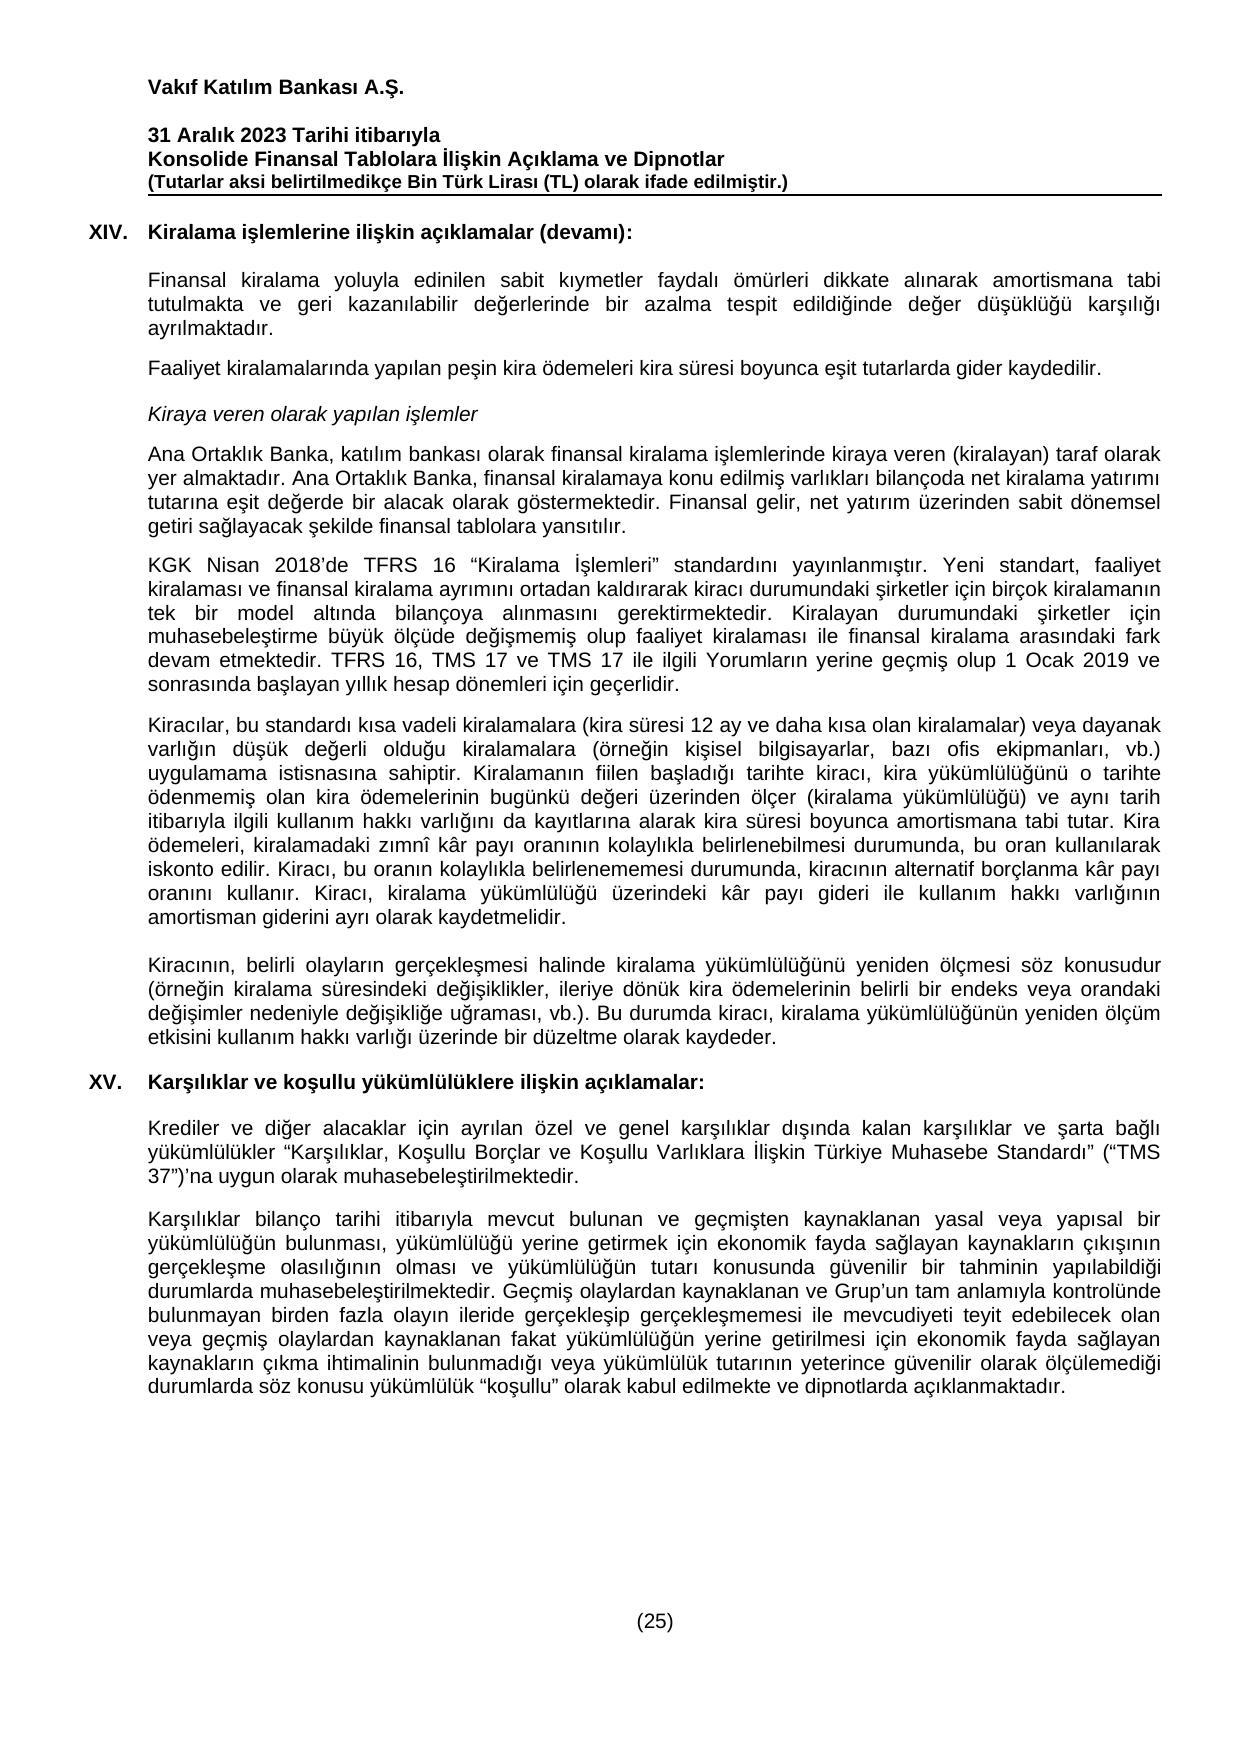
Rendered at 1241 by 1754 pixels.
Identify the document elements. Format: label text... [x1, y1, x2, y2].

text Kiraya veren olarak yapılan işlemler [148, 402, 1162, 426]
text Krediler ve diğer alacaklar için ayrılan özel ve genel karşılıklar dışında kalan karşılıklar ve şarta bağlı yükümlülükler “Karşılıklar, Koşullu Borçlar ve Koşullu Varlıklara İlişkin Türkiye Muhasebe Standardı” (“TMS 37”)’na uygun olarak muhasebeleştirilmektedir. [148, 1116, 1162, 1187]
text XIV. Kiralama işlemlerine ilişkin açıklamalar (devamı): [89, 219, 1162, 243]
text KGK Nisan 2018’de TFRS 16 “Kiralama İşlemleri” standardını yayınlanmıştır. Yeni standart, faaliyet kiralaması ve finansal kiralama ayrımını ortadan kaldırarak kiracı durumundaki şirketler için birçok kiralamanın tek bir model altında bilançoya alınmasını gerektirmektedir. Kiralayan durumundaki şirketler için muhasebeleştirme büyük ölçüde değişmemiş olup faaliyet kiralaması ile finansal kiralama arasındaki fark devam etmektedir. TFRS 16, TMS 17 ve TMS 17 ile ilgili Yorumların yerine geçmiş olup 1 Ocak 2019 ve sonrasında başlayan yıllık hesap dönemleri için geçerlidir. [148, 552, 1162, 696]
text Finansal kiralama yoluyla edinilen sabit kıymetler faydalı ömürleri dikkate alınarak amortismana tabi tutulmakta ve geri kazanılabilir değerlerinde bir azalma tespit edildiğinde değer düşüklüğü karşılığı ayrılmaktadır. [148, 267, 1162, 339]
text Faaliyet kiralamalarında yapılan peşin kira ödemeleri kira süresi boyunca eşit tutarlarda gider kaydedilir. [148, 356, 1162, 380]
text Ana Ortaklık Banka, katılım bankası olarak finansal kiralama işlemlerinde kiraya veren (kiralayan) taraf olarak yer almaktadır. Ana Ortaklık Banka, finansal kiralamaya konu edilmiş varlıkları bilançoda net kiralama yatırımı tutarına eşit değerde bir alacak olarak göstermektedir. Finansal gelir, net yatırım üzerinden sabit dönemsel getiri sağlayacak şekilde finansal tablolara yansıtılır. [148, 442, 1162, 538]
text Kiracılar, bu standardı kısa vadeli kiralamalara (kira süresi 12 ay ve daha kısa olan kiralamalar) veya dayanak varlığın düşük değerli olduğu kiralamalara (örneğin kişisel bilgisayarlar, bazı ofis ekipmanları, vb.) uygulamama istisnasına sahiptir. Kiralamanın fiilen başladığı tarihte kiracı, kira yükümlülüğünü o tarihte ödenmemiş olan kira ödemelerinin bugünkü değeri üzerinden ölçer (kiralama yükümlülüğü) ve aynı tarih itibarıyla ilgili kullanım hakkı varlığını da kayıtlarına alarak kira süresi boyunca amortismana tabi tutar. Kira ödemeleri, kiralamadaki zımnî kâr payı oranının kolaylıkla belirlenebilmesi durumunda, bu oran kullanılarak iskonto edilir. Kiracı, bu oranın kolaylıkla belirlenememesi durumunda, kiracının alternatif borçlanma kâr payı oranını kullanır. Kiracı, kiralama yükümlülüğü üzerindeki kâr payı gideri ile kullanım hakkı varlığının amortisman giderini ayrı olarak kaydetmelidir. [148, 713, 1162, 929]
text Karşılıklar bilanço tarihi itibarıyla mevcut bulunan ve geçmişten kaynaklanan yasal veya yapısal bir yükümlülüğün bulunması, yükümlülüğü yerine getirmek için ekonomik fayda sağlayan kaynakların çıkışının gerçekleşme olasılığının olması ve yükümlülüğün tutarı konusunda güvenilir bir tahminin yapılabildiği durumlarda muhasebeleştirilmektedir. Geçmiş olaylardan kaynaklanan ve Grup’un tam anlamıyla kontrolünde bulunmayan birden fazla olayın ileride gerçekleşip gerçekleşmemesi ile mevcudiyeti teyit edebilecek olan veya geçmiş olaylardan kaynaklanan fakat yükümlülüğün yerine getirilmesi için ekonomik fayda sağlayan kaynakların çıkma ihtimalinin bulunmadığı veya yükümlülük tutarının yeterince güvenilir olarak ölçülemediği durumlarda söz konusu yükümlülük “koşullu” olarak kabul edilmekte ve dipnotlarda açıklanmaktadır. [148, 1207, 1162, 1398]
text Kiracının, belirli olayların gerçekleşmesi halinde kiralama yükümlülüğünü yeniden ölçmesi söz konusudur (örneğin kiralama süresindeki değişiklikler, ileriye dönük kira ödemelerinin belirli bir endeks veya orandaki değişimler nedeniyle değişikliğe uğraması, vb.). Bu durumda kiracı, kiralama yükümlülüğünün yeniden ölçüm etkisini kullanım hakkı varlığı üzerinde bir düzeltme olarak kaydeder. [148, 953, 1162, 1048]
text XV. Karşılıklar ve koşullu yükümlülüklere ilişkin açıklamalar: [89, 1070, 1122, 1094]
